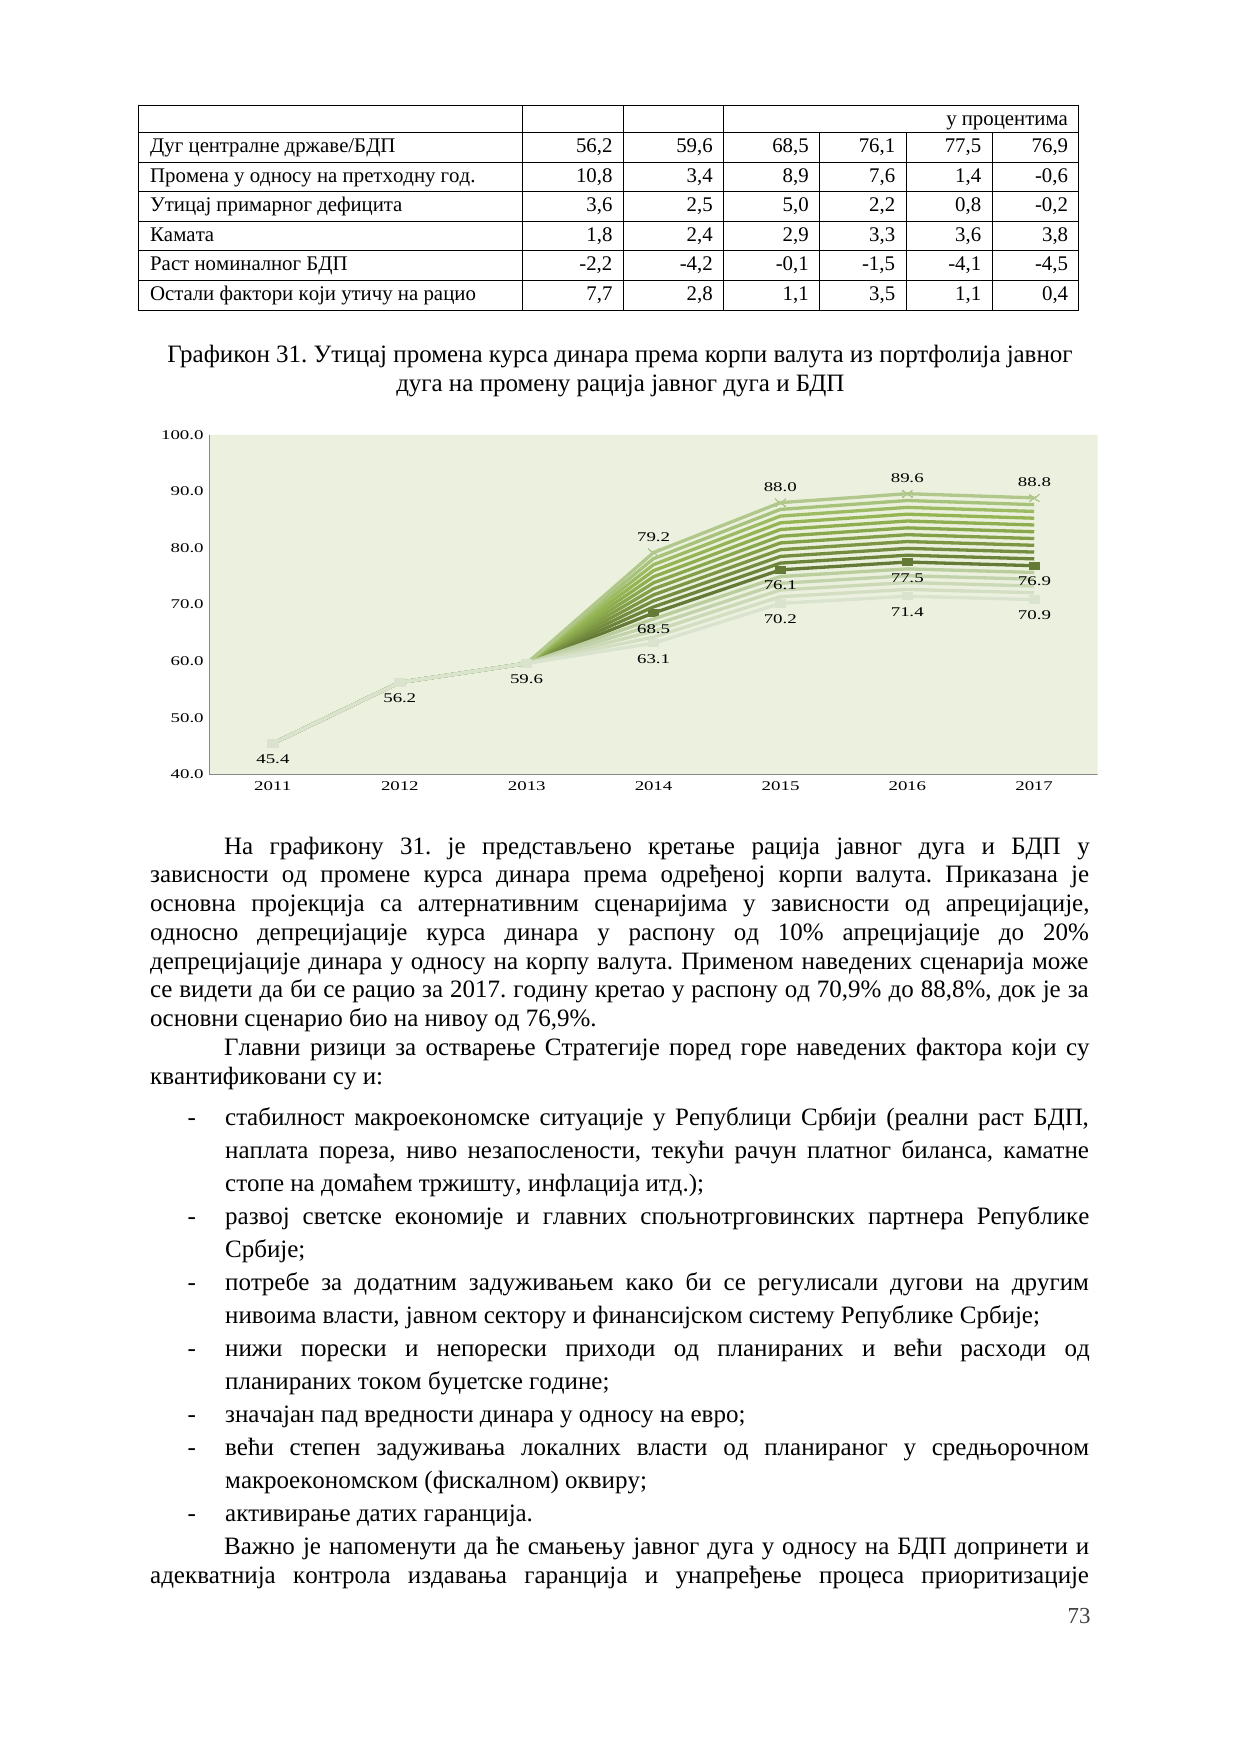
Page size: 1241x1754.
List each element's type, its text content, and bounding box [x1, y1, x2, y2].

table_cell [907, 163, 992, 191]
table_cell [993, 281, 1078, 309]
list већи степен задуживања локалних власти од планираног у средњорочном макроекономском (фискалном) оквиру; [187, 1432, 1090, 1494]
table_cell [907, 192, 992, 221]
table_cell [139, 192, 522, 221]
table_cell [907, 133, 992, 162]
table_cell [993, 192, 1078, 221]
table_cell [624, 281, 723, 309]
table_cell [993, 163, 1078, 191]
list нижи порески и непорески приходи од планираних и већи расходи од планираних током буџетске године; [187, 1333, 1090, 1395]
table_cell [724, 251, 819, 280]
text Графикон 31. Утицај промена курса динара према корпи валута из портфолија јавног дуга на промену рација јавног дуга и БДП [150, 339, 1090, 397]
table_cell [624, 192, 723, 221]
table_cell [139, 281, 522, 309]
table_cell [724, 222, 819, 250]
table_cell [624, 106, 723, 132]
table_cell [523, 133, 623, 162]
list потребе за додатним задуживањем како би се регулисали дугови на другим нивоима власти, јавном сектору и финансијском систему Републике Србије; [187, 1267, 1090, 1329]
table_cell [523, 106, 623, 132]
text Главни ризици за остварење Стратегије поред горе наведених фактора који су квантификовани су и: [150, 1032, 1090, 1089]
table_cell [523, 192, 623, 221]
list развој светске економије и главних спољнотрговинских партнера Републике Србије; [187, 1201, 1090, 1263]
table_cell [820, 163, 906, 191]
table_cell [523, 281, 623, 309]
list стабилност макроекономске ситуације у Републици Србији (реални раст БДП, наплата пореза, ниво незапослености, текући рачун платног биланса, каматне стопе на домаћем тржишту, инфлација итд.); [187, 1102, 1090, 1197]
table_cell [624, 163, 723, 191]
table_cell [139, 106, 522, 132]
text На графикону 31. је представљено кретање рација јавног дуга и БДП у зависности од промене курса динара према одређеној корпи валута. Приказана је основна пројекција са алтернативним сценаријима у зависности од апрецијације, односно депрецијације курса динара у распону од 10% апрецијације до 20% депрецијације динара у односу на корпу валута. Применом наведених сценарија може се видети да би се рацио за 2017. годину кретао у распону од 70,9% до 88,8%, док је за основни сценарио био на нивоу од 76,9%. [150, 831, 1090, 1032]
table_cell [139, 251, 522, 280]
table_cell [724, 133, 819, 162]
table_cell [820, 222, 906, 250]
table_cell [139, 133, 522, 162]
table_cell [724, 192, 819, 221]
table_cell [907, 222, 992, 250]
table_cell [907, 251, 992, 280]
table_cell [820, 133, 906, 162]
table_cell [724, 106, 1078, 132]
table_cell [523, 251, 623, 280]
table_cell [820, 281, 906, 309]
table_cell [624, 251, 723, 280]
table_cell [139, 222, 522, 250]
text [150, 1531, 1090, 1589]
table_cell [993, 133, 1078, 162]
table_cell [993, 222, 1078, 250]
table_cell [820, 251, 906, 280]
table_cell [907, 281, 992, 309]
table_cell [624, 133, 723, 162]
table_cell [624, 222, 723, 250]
list активирање датих гаранција. [187, 1498, 1090, 1527]
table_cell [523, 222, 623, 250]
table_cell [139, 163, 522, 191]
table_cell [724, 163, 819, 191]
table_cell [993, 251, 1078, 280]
list значајан пад вредности динара у односу на евро; [187, 1399, 1090, 1428]
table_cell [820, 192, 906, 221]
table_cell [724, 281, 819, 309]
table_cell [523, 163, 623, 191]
